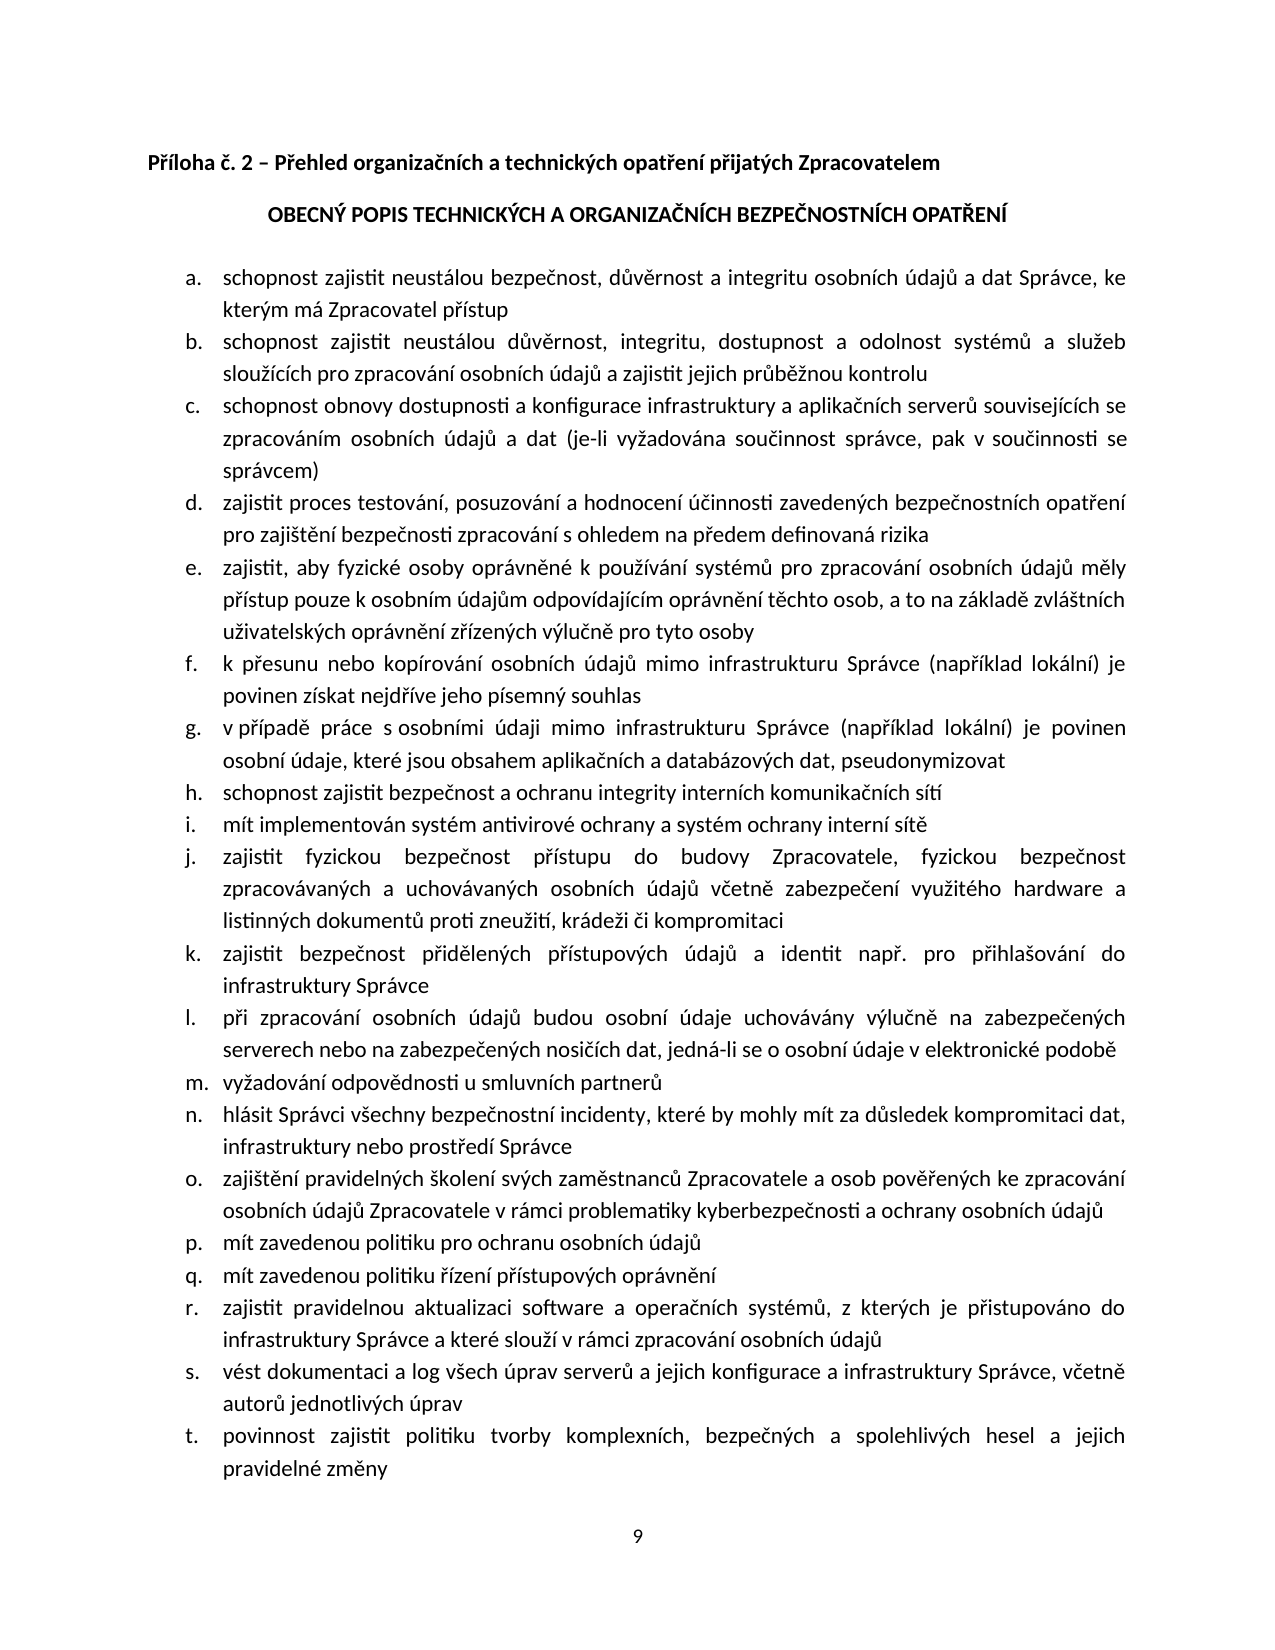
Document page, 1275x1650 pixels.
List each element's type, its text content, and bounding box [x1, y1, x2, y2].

list zajistit pravidelnou aktualizaci software a operačních systémů, z kterých je přistupováno do infrastruktury Správce a které slouží v rámci zpracování osobních údajů [185, 1293, 1127, 1353]
list v případě práce s osobními údaji mimo infrastrukturu Správce (například lokální) je povinen osobní údaje, které jsou obsahem aplikačních a databázových dat, pseudonymizovat [185, 713, 1127, 774]
list schopnost zajistit neustálou bezpečnost, důvěrnost a integritu osobních údajů a dat Správce, ke kterým má Zpracovatel přístup [185, 263, 1127, 323]
list schopnost zajistit neustálou důvěrnost, integritu, dostupnost a odolnost systémů a služeb sloužících pro zpracování osobních údajů a zajistit jejich průběžnou kontrolu [185, 327, 1127, 387]
list hlásit Správci všechny bezpečnostní incidenty, které by mohly mít za důsledek kompromitaci dat, infrastruktury nebo prostředí Správce [185, 1100, 1127, 1160]
list vyžadování odpovědnosti u smluvních partnerů [185, 1068, 1127, 1096]
list schopnost zajistit bezpečnost a ochranu integrity interních komunikačních sítí [185, 778, 1127, 806]
list vést dokumentaci a log všech úprav serverů a jejich konfigurace a infrastruktury Správce, včetně autorů jednotlivých úprav [185, 1357, 1127, 1417]
text Příloha č. 2 – Přehled organizačních a technických opatření přijatých Zpracovatelem [148, 148, 1127, 176]
list mít zavedenou politiku pro ochranu osobních údajů [185, 1228, 1127, 1257]
list zajistit fyzickou bezpečnost přístupu do budovy Zpracovatele, fyzickou bezpečnost zpracovávaných a uchovávaných osobních údajů včetně zabezpečení využitého hardware a listinných dokumentů proti zneužití, krádeži či kompromitaci [185, 842, 1127, 935]
list zajistit bezpečnost přidělených přístupových údajů a identit např. pro přihlašování do infrastruktury Správce [185, 939, 1127, 999]
title Obecný popis technických a organizačních bezpečnostních opatření [148, 201, 1127, 229]
list zajistit, aby fyzické osoby oprávněné k používání systémů pro zpracování osobních údajů měly přístup pouze k osobním údajům odpovídajícím oprávnění těchto osob, a to na základě zvláštních uživatelských oprávnění zřízených výlučně pro tyto osoby [185, 553, 1127, 645]
list mít implementován systém antivirové ochrany a systém ochrany interní sítě [185, 810, 1127, 838]
list mít zavedenou politiku řízení přístupových oprávnění [185, 1261, 1127, 1289]
list povinnost zajistit politiku tvorby komplexních, bezpečných a spolehlivých hesel a jejich pravidelné změny [185, 1422, 1127, 1482]
list k přesunu nebo kopírování osobních údajů mimo infrastrukturu Správce (například lokální) je povinen získat nejdříve jeho písemný souhlas [185, 649, 1127, 709]
list zajištění pravidelných školení svých zaměstnanců Zpracovatele a osob pověřených ke zpracování osobních údajů Zpracovatele v rámci problematiky kyberbezpečnosti a ochrany osobních údajů [185, 1164, 1127, 1224]
list při zpracování osobních údajů budou osobní údaje uchovávány výlučně na zabezpečených serverech nebo na zabezpečených nosičích dat, jedná-li se o osobní údaje v elektronické podobě [185, 1003, 1127, 1063]
list schopnost obnovy dostupnosti a konfigurace infrastruktury a aplikačních serverů souvisejících se zpracováním osobních údajů a dat (je-li vyžadována součinnost správce, pak v součinnosti se správcem) [185, 392, 1127, 484]
list zajistit proces testování, posuzování a hodnocení účinnosti zavedených bezpečnostních opatření pro zajištění bezpečnosti zpracování s ohledem na předem definovaná rizika [185, 488, 1127, 548]
